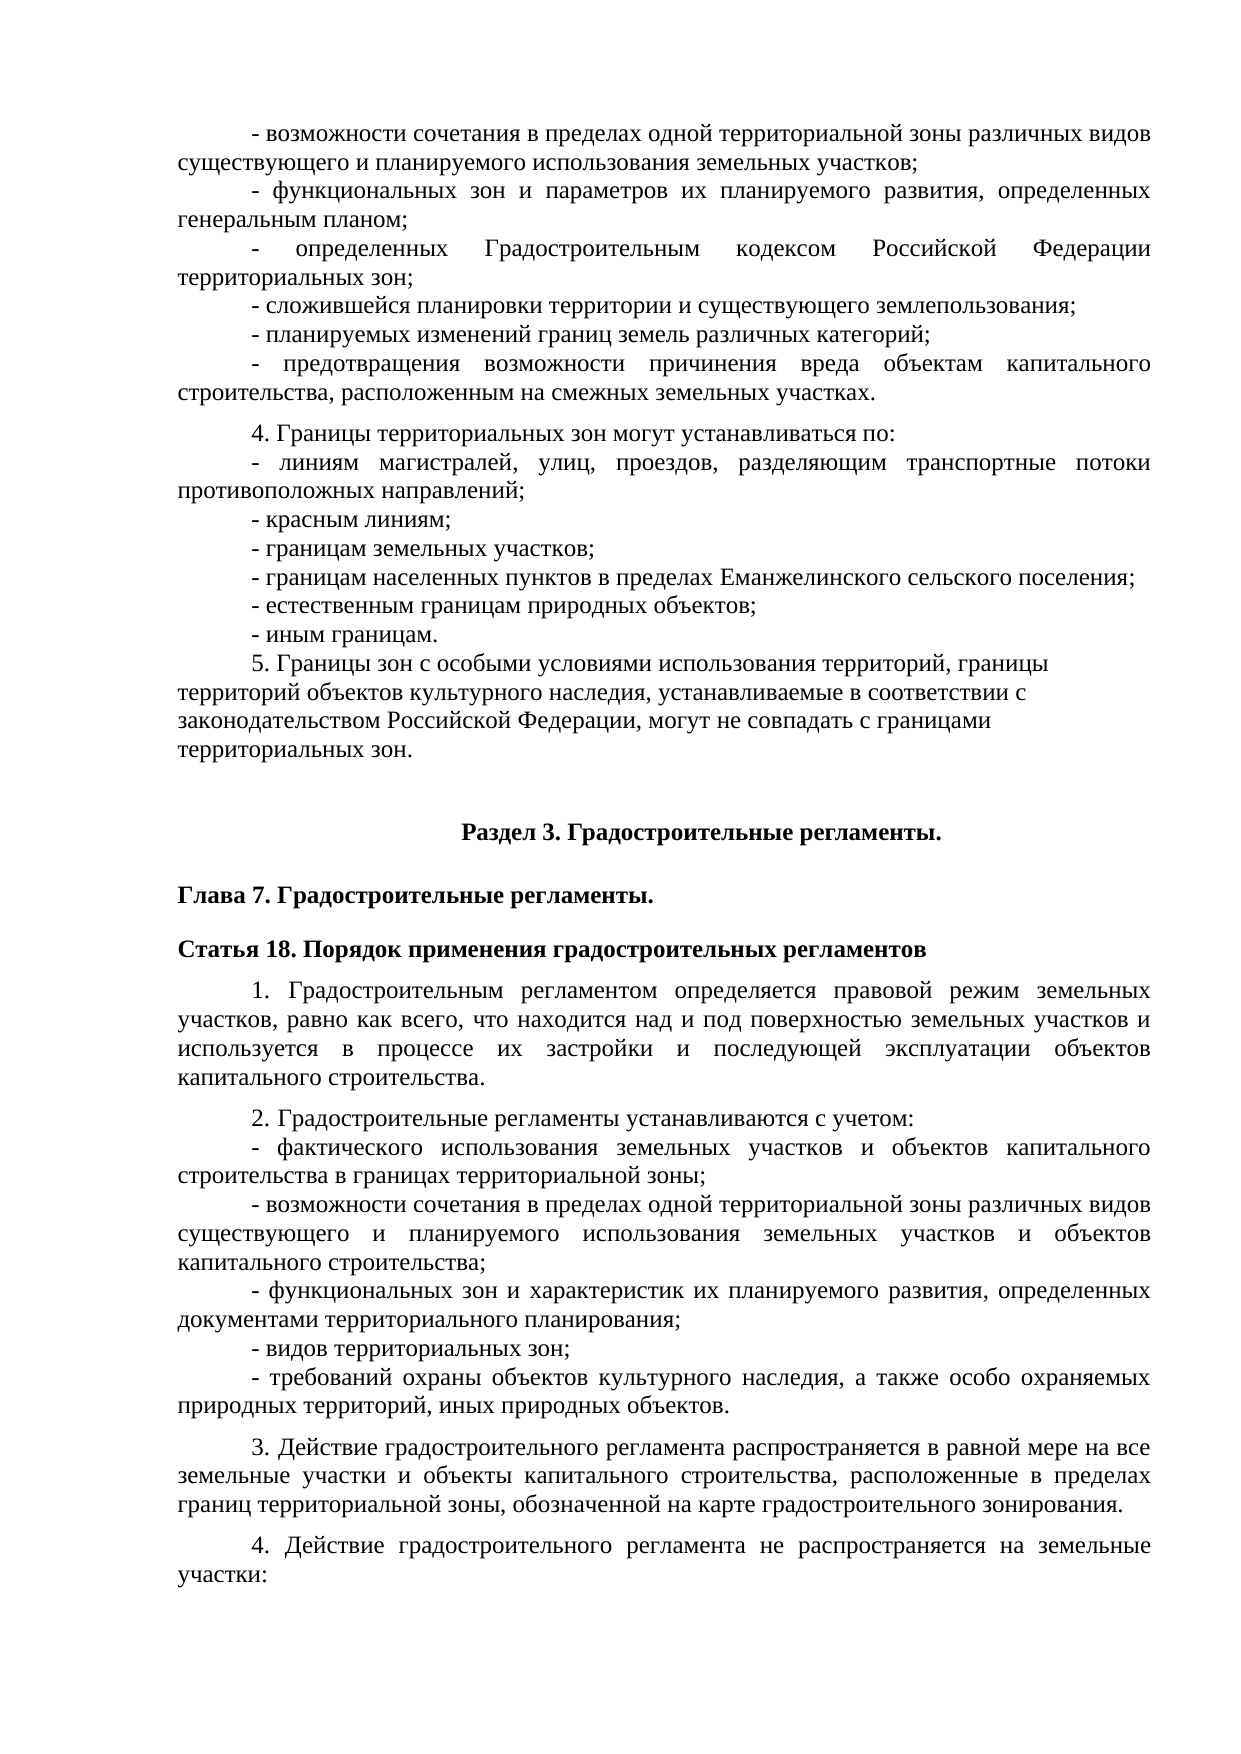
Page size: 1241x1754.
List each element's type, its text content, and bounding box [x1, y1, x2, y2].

list Градостроительным регламентом определяется правовой режим земельных участков, равно как всего, что находится над и под поверхностью земельных участков и используется в процессе их застройки и последующей эксплуатации объектов капитального строительства. [177, 976, 1152, 1091]
text - границам земельных участков; [177, 533, 1152, 562]
text - сложившейся планировки территории и существующего землепользования; [177, 291, 1152, 319]
text - иным границам. [177, 619, 1152, 648]
text - планируемых изменений границ земель различных категорий; [177, 319, 1152, 348]
list Действие градостроительного регламента распространяется в равной мере на все земельные участки и объекты капитального строительства, расположенные в пределах границ территориальной зоны, обозначенной на карте градостроительного зонирования. [177, 1432, 1152, 1518]
text - возможности сочетания в пределах одной территориальной зоны различных видов существующего и планируемого использования земельных участков; [177, 118, 1152, 176]
text - предотвращения возможности причинения вреда объектам капитального строительства, расположенным на смежных земельных участках. [177, 348, 1152, 406]
list Действие градостроительного регламента не распространяется на земельные участки: [177, 1531, 1152, 1588]
list Градостроительные регламенты устанавливаются с учетом: [177, 1103, 1152, 1132]
text - границам населенных пунктов в пределах Еманжелинского сельского поселения; [177, 562, 1152, 591]
text 4. Границы территориальных зон могут устанавливаться по: [177, 418, 1152, 447]
text - красным линиям; [177, 504, 1152, 533]
text - возможности сочетания в пределах одной территориальной зоны различных видов существующего и планируемого использования земельных участков и объектов капитального строительства; [177, 1189, 1152, 1276]
text - требований охраны объектов культурного наследия, а также особо охраняемых природных территорий, иных природных объектов. [177, 1362, 1152, 1419]
text Статья 18. Порядок применения градостроительных регламентов [177, 934, 1152, 963]
text - видов территориальных зон; [177, 1333, 1152, 1362]
text - линиям магистралей, улиц, проездов, разделяющим транспортные потоки противоположных направлений; [177, 447, 1152, 504]
text 5. Границы зон с особыми условиями использования территорий, границы территорий объектов культурного наследия, устанавливаемые в соответствии с законодательством Российской Федерации, могут не совпадать с границами территориальных зон. [177, 648, 1152, 763]
text - функциональных зон и параметров их планируемого развития, определенных генеральным планом; [177, 176, 1152, 233]
text Раздел 3. Градостроительные регламенты. [177, 817, 1152, 846]
text Глава 7. Градостроительные регламенты. [177, 881, 1152, 909]
text - определенных Градостроительным кодексом Российской Федерации территориальных зон; [177, 233, 1152, 291]
text - фактического использования земельных участков и объектов капитального строительства в границах территориальной зоны; [177, 1132, 1152, 1189]
text - функциональных зон и характеристик их планируемого развития, определенных документами территориального планирования; [177, 1276, 1152, 1333]
text - естественным границам природных объектов; [177, 591, 1152, 619]
